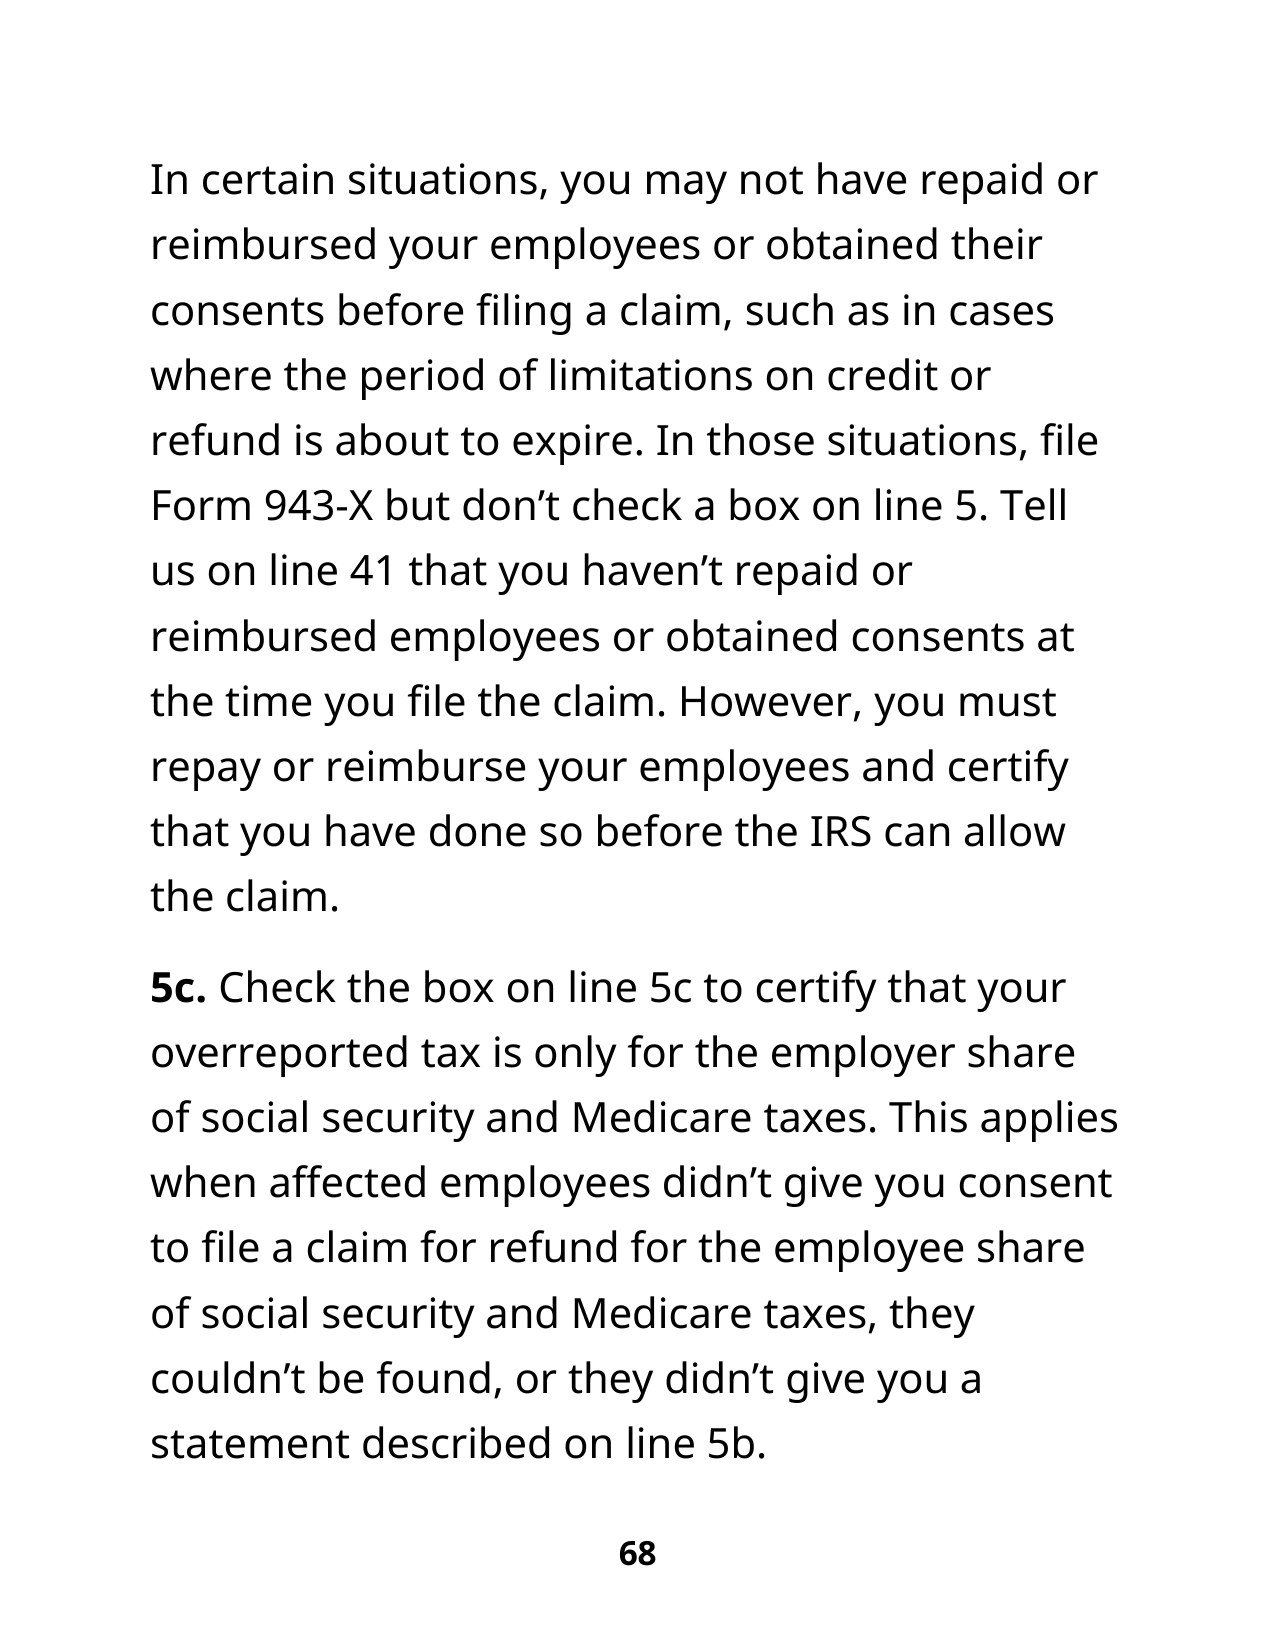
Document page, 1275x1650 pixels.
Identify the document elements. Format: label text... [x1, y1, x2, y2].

text 5c. Check the box on line 5c to certify that your overreported tax is only for the employer share of social security and Medicare taxes. This applies when affected employees didn’t give you consent to file a claim for refund for the employee share of social security and Medicare taxes, they couldn’t be found, or they didn’t give you a statement described on line 5b. [150, 957, 1125, 1471]
text In certain situations, you may not have repaid or reimbursed your employees or obtained their consents before filing a claim, such as in cases where the period of limitations on credit or refund is about to expire. In those situations, file Form 943-X but don’t check a box on line 5. Tell us on line 41 that you haven’t repaid or reimbursed employees or obtained consents at the time you file the claim. However, you must repay or reimburse your employees and certify that you have done so before the IRS can allow the claim. [150, 150, 1125, 924]
